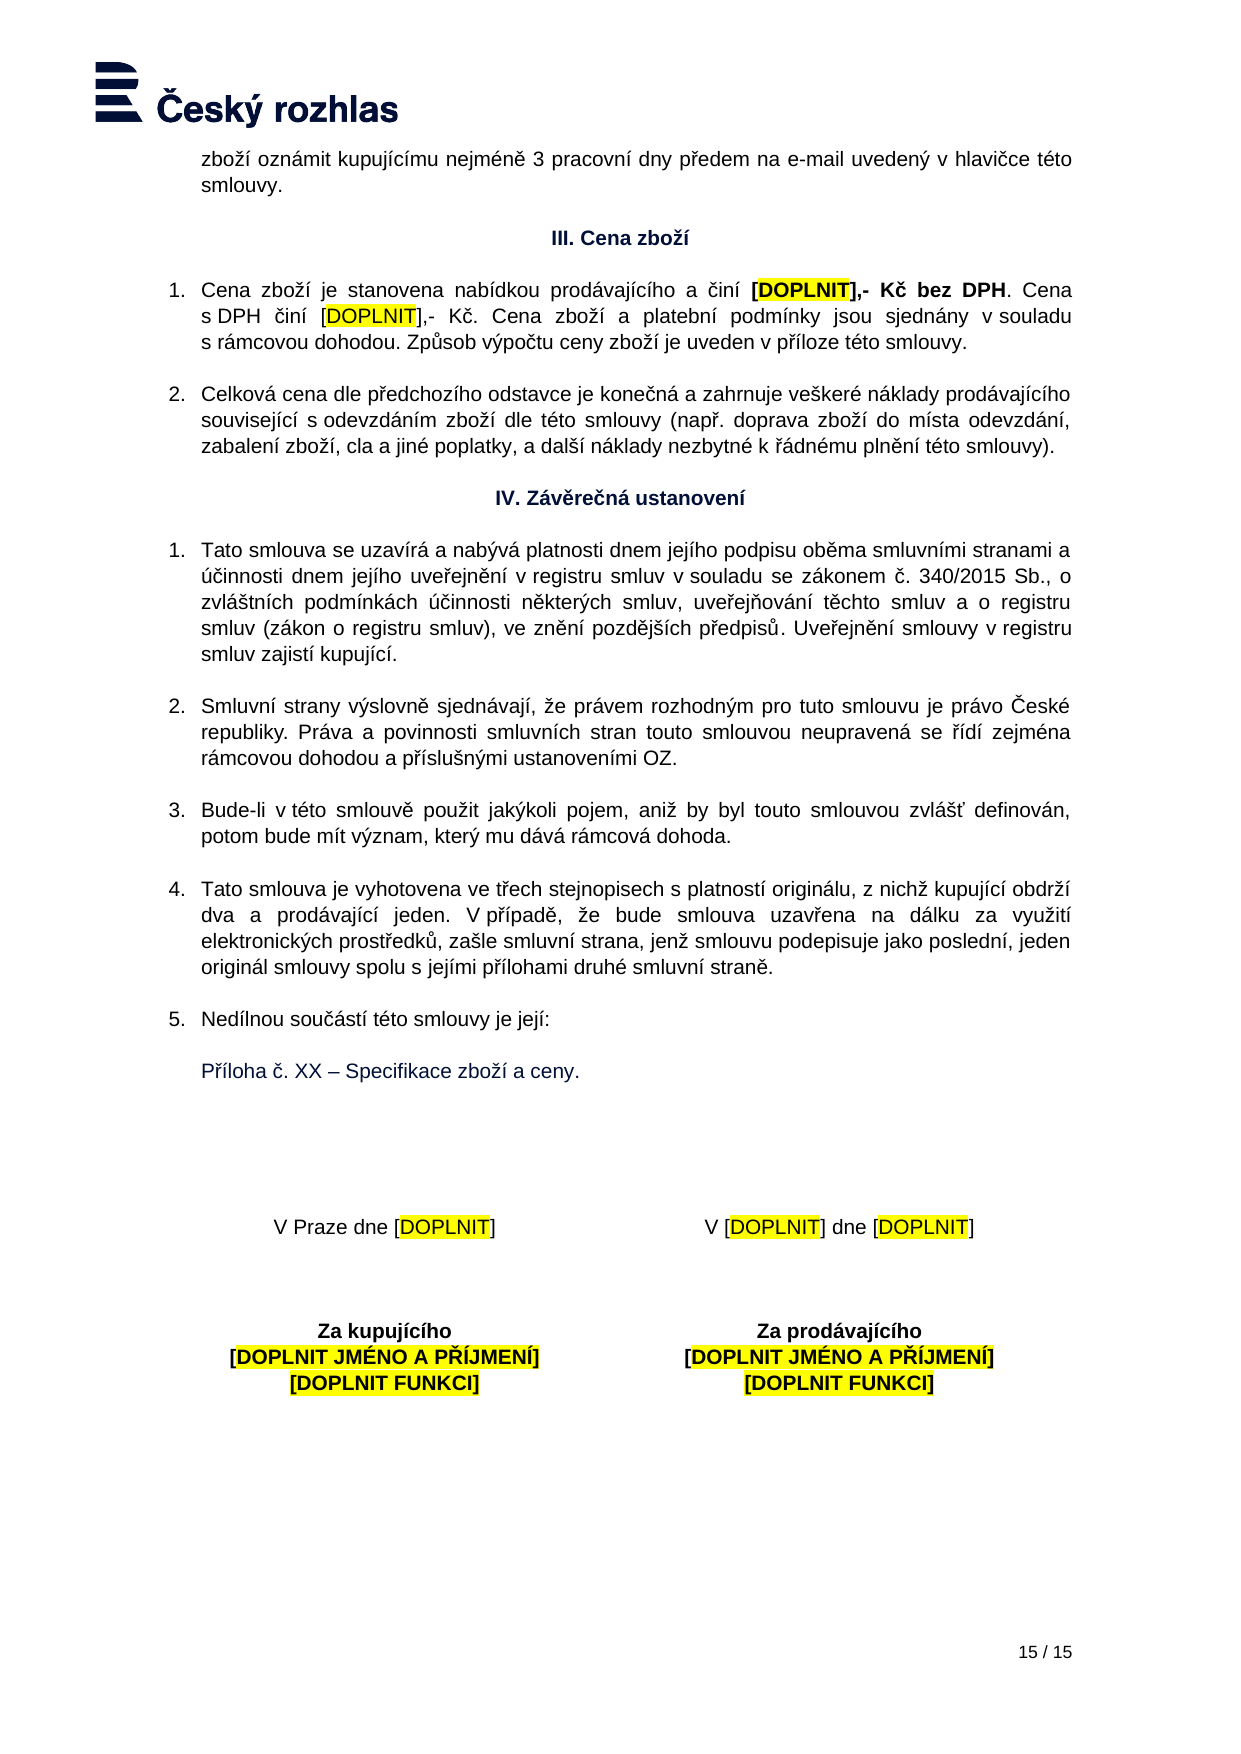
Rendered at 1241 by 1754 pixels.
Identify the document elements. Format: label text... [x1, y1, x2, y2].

list Celková cena dle předchozího odstavce je konečná a zahrnuje veškeré náklady prodávajícího související s odevzdáním zboží dle této smlouvy (např. doprava zboží do místa odevzdání, zabalení zboží, cla a jiné poplatky, a další náklady nezbytné k řádnému plnění této smlouvy). [168, 380, 1072, 458]
subtitle Závěrečná ustanovení [168, 484, 1072, 511]
list Nedílnou součástí této smlouvy je její: [168, 1005, 1072, 1031]
table_header V Praze dne [DOPLNIT] [157, 1162, 612, 1240]
subtitle Cena zboží [168, 224, 1072, 250]
picture [95, 62, 398, 128]
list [168, 146, 1072, 198]
list Tato smlouva se uzavírá a nabývá platnosti dnem jejího podpisu oběma smluvními stranami a účinnosti dnem jejího uveřejnění v registru smluv v souladu se zákonem č. 340/2015 Sb., o zvláštních podmínkách účinnosti některých smluv, uveřejňování těchto smluv a o registru smluv (zákon o registru smluv), ve znění pozdějších předpisů. Uveřejnění smlouvy v registru smluv zajistí kupující. [168, 537, 1072, 667]
subtitle Příloha č. XX – Specifikace zboží a ceny. [201, 1057, 1072, 1083]
list Smluvní strany výslovně sjednávají, že právem rozhodným pro tuto smlouvu je právo České republiky. Práva a povinnosti smluvních stran touto smlouvou neupravená se řídí zejména rámcovou dohodou a příslušnými ustanoveními OZ. [168, 693, 1072, 771]
list Cena zboží je stanovena nabídkou prodávajícího a činí [DOPLNIT],- Kč bez DPH. Cena s DPH činí [DOPLNIT],- Kč. Cena zboží a platební podmínky jsou sjednány v souladu s rámcovou dohodou. Způsob výpočtu ceny zboží je uveden v příloze této smlouvy. [168, 276, 1072, 354]
table_cell Za kupujícího [DOPLNIT JMÉNO A PŘÍJMENÍ] [DOPLNIT FUNKCI] [157, 1240, 612, 1398]
table_cell Za prodávajícího [DOPLNIT JMÉNO A PŘÍJMENÍ] [DOPLNIT FUNKCI] [612, 1240, 1067, 1398]
list Tato smlouva je vyhotovena ve třech stejnopisech s platností originálu, z nichž kupující obdrží dva a prodávající jeden. V případě, že bude smlouva uzavřena na dálku za využití elektronických prostředků, zašle smluvní strana, jenž smlouvu podepisuje jako poslední, jeden originál smlouvy spolu s jejími přílohami druhé smluvní straně. [168, 875, 1072, 979]
list Bude-li v této smlouvě použit jakýkoli pojem, aniž by byl touto smlouvou zvlášť definován, potom bude mít význam, který mu dává rámcová dohoda. [168, 797, 1072, 849]
table_header V [DOPLNIT] dne [DOPLNIT] [612, 1162, 1067, 1240]
